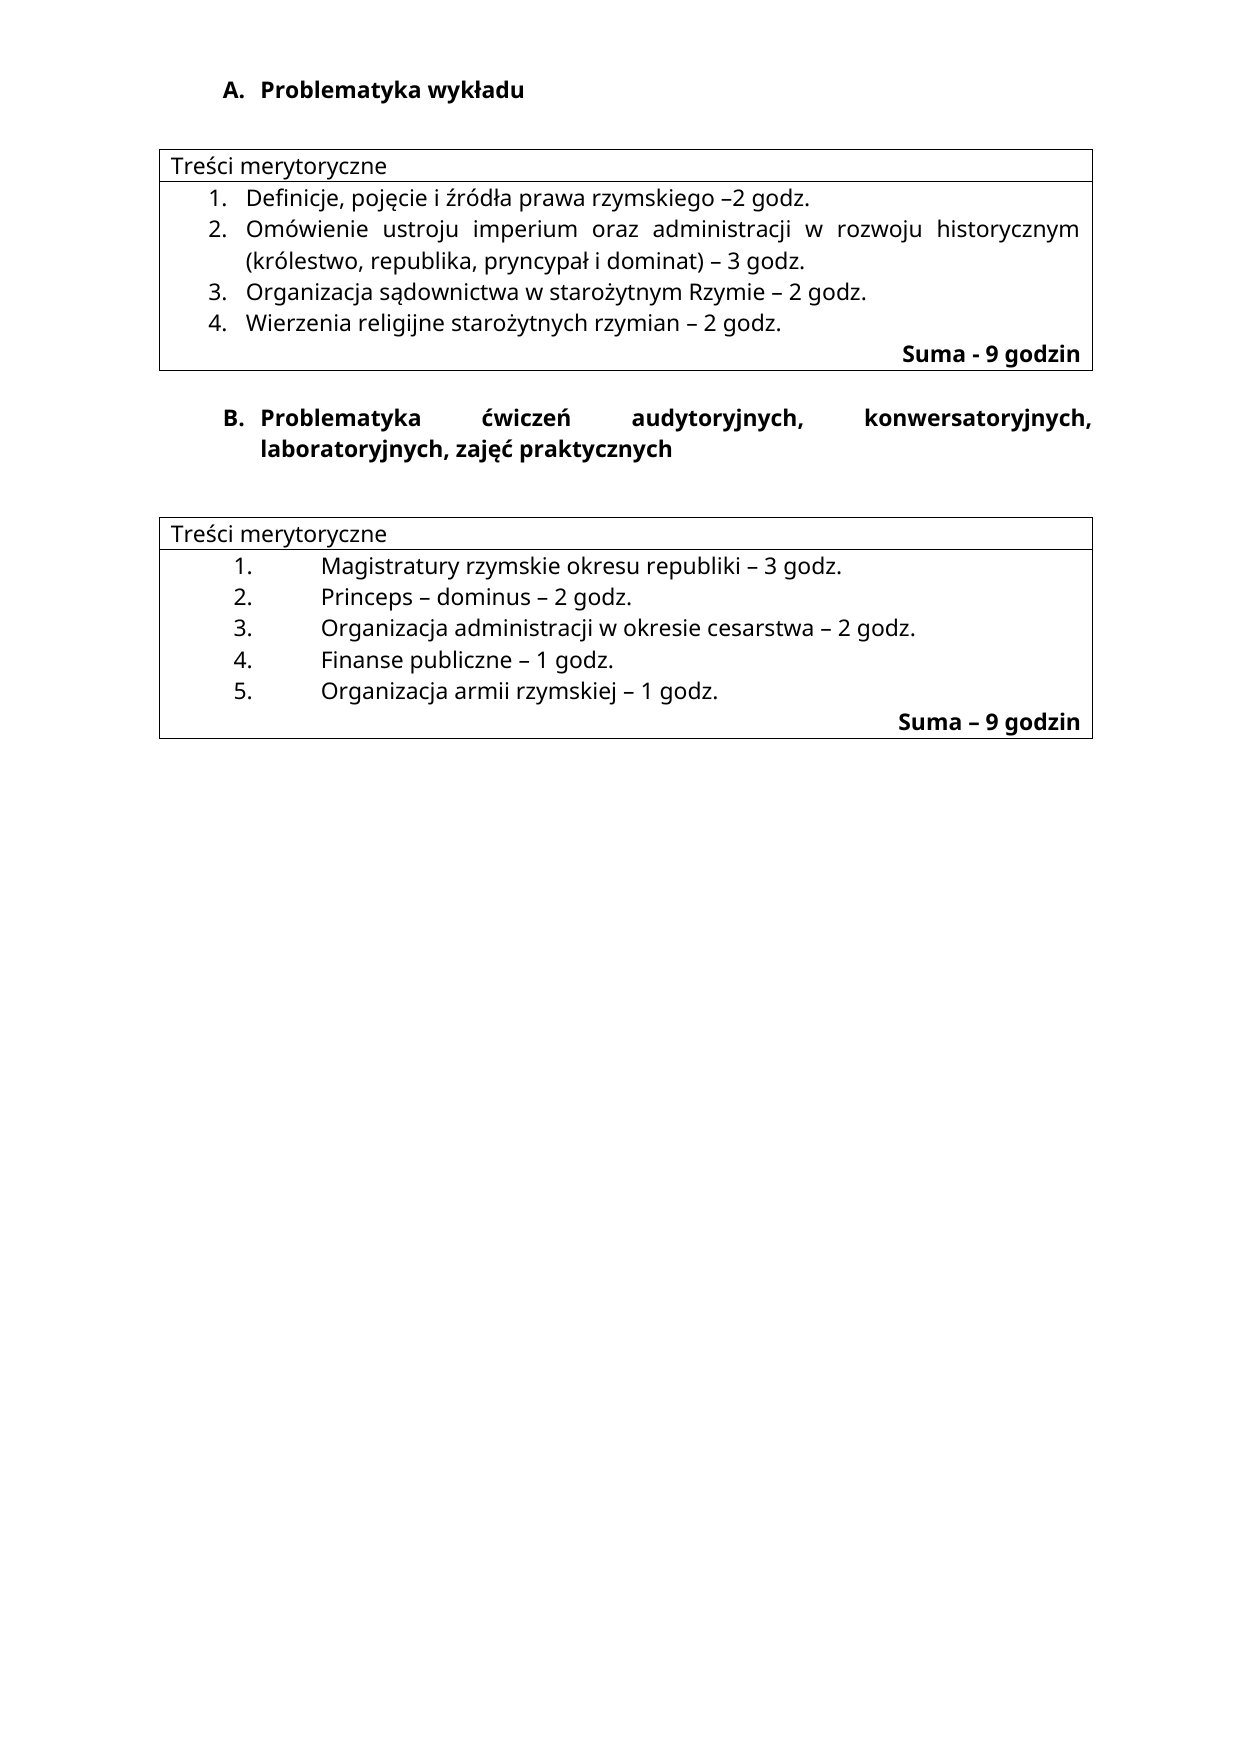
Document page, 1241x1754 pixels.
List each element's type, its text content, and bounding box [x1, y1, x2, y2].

table_header Treści merytoryczne [160, 518, 1092, 549]
list Problematyka wykładu [223, 74, 1093, 105]
table_cell Magistratury rzymskie okresu republiki – 3 godz. Princeps – dominus – 2 godz. Organizacja administracji w okresie cesarstwa – 2 godz. Finanse publiczne – 1 godz. Organizacja armii rzymskiej – 1 godz. Suma – 9 godzin [160, 550, 1092, 737]
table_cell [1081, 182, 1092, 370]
list Problematyka ćwiczeń audytoryjnych, konwersatoryjnych, laboratoryjnych, zajęć praktycznych [223, 402, 1093, 464]
table_header Treści merytoryczne [160, 150, 1092, 181]
